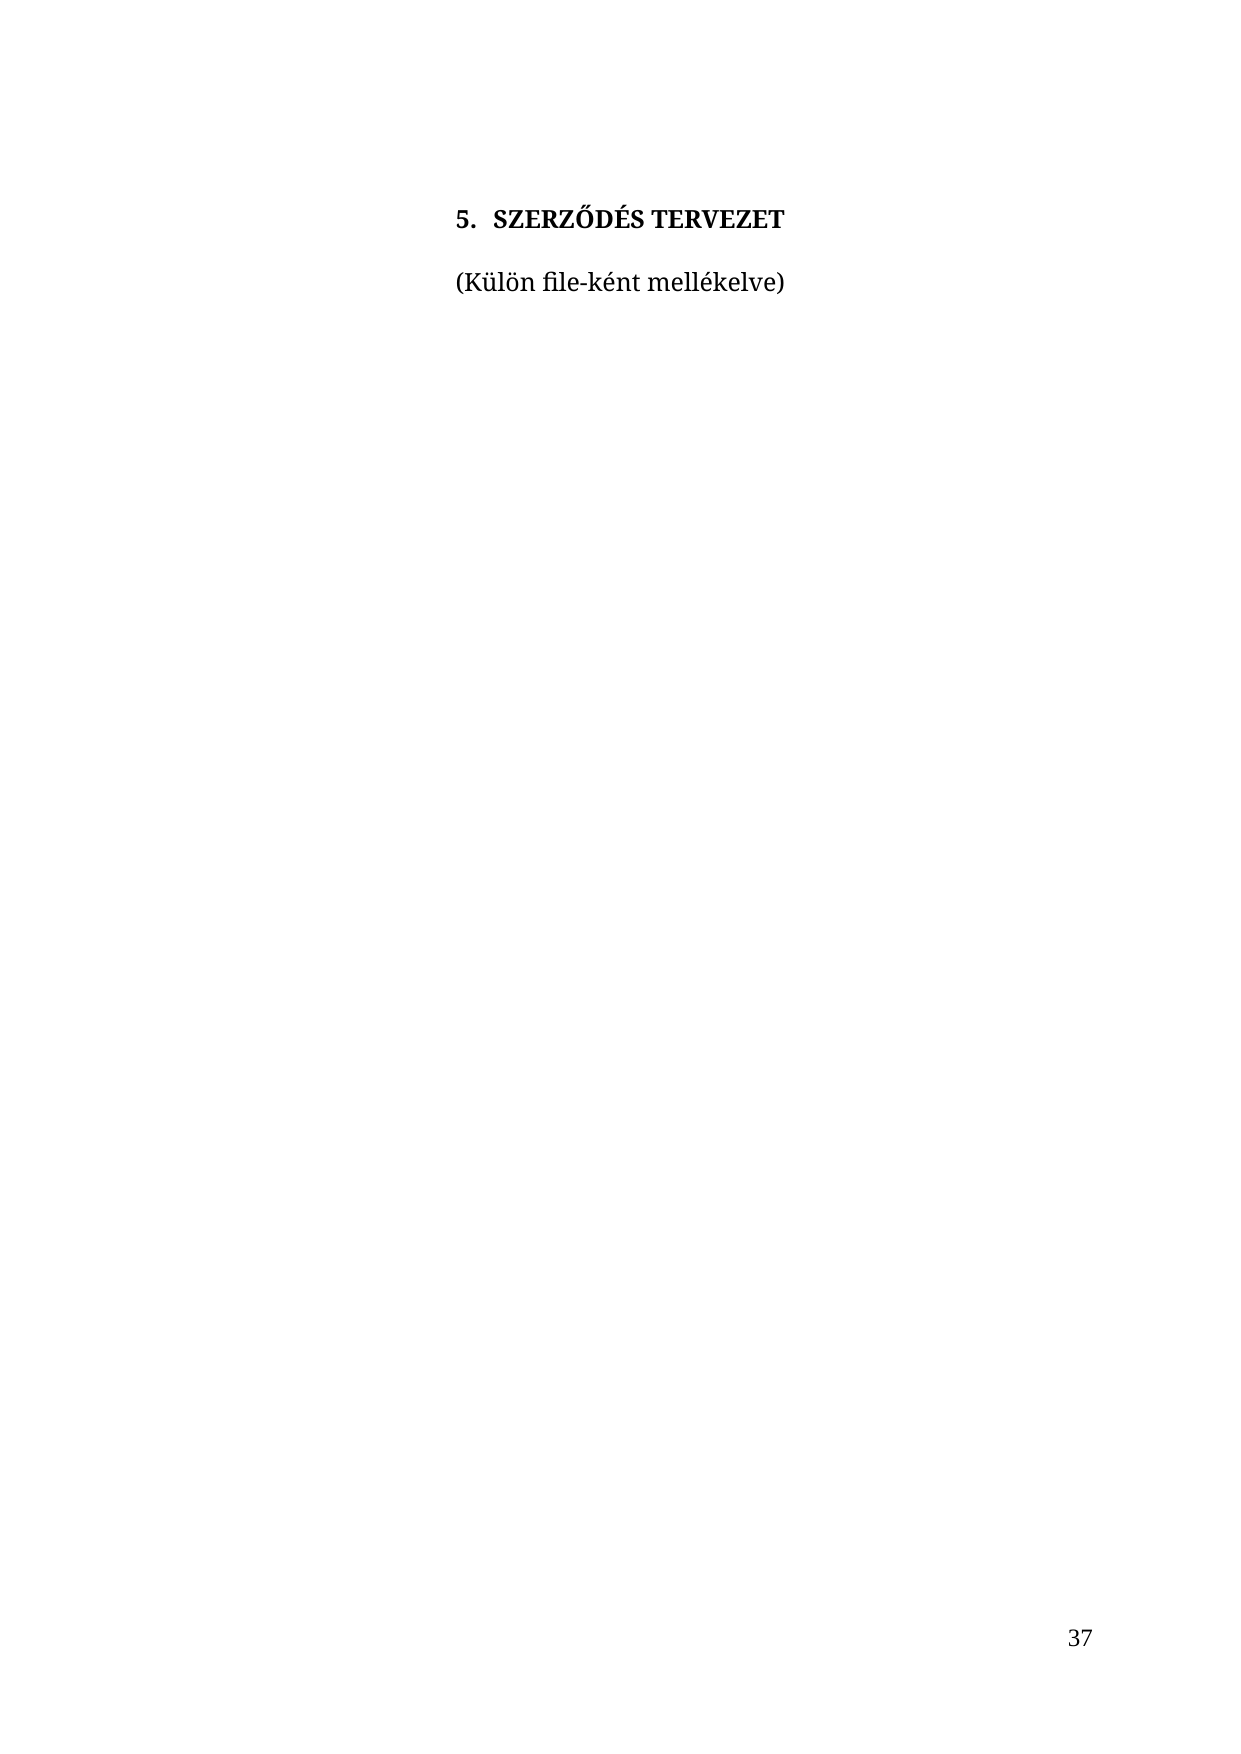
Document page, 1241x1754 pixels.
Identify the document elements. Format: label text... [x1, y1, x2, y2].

text (Külön file-ként mellékelve) [148, 264, 1093, 298]
subtitle SZERZŐDÉS TERVEZET [148, 201, 1093, 235]
